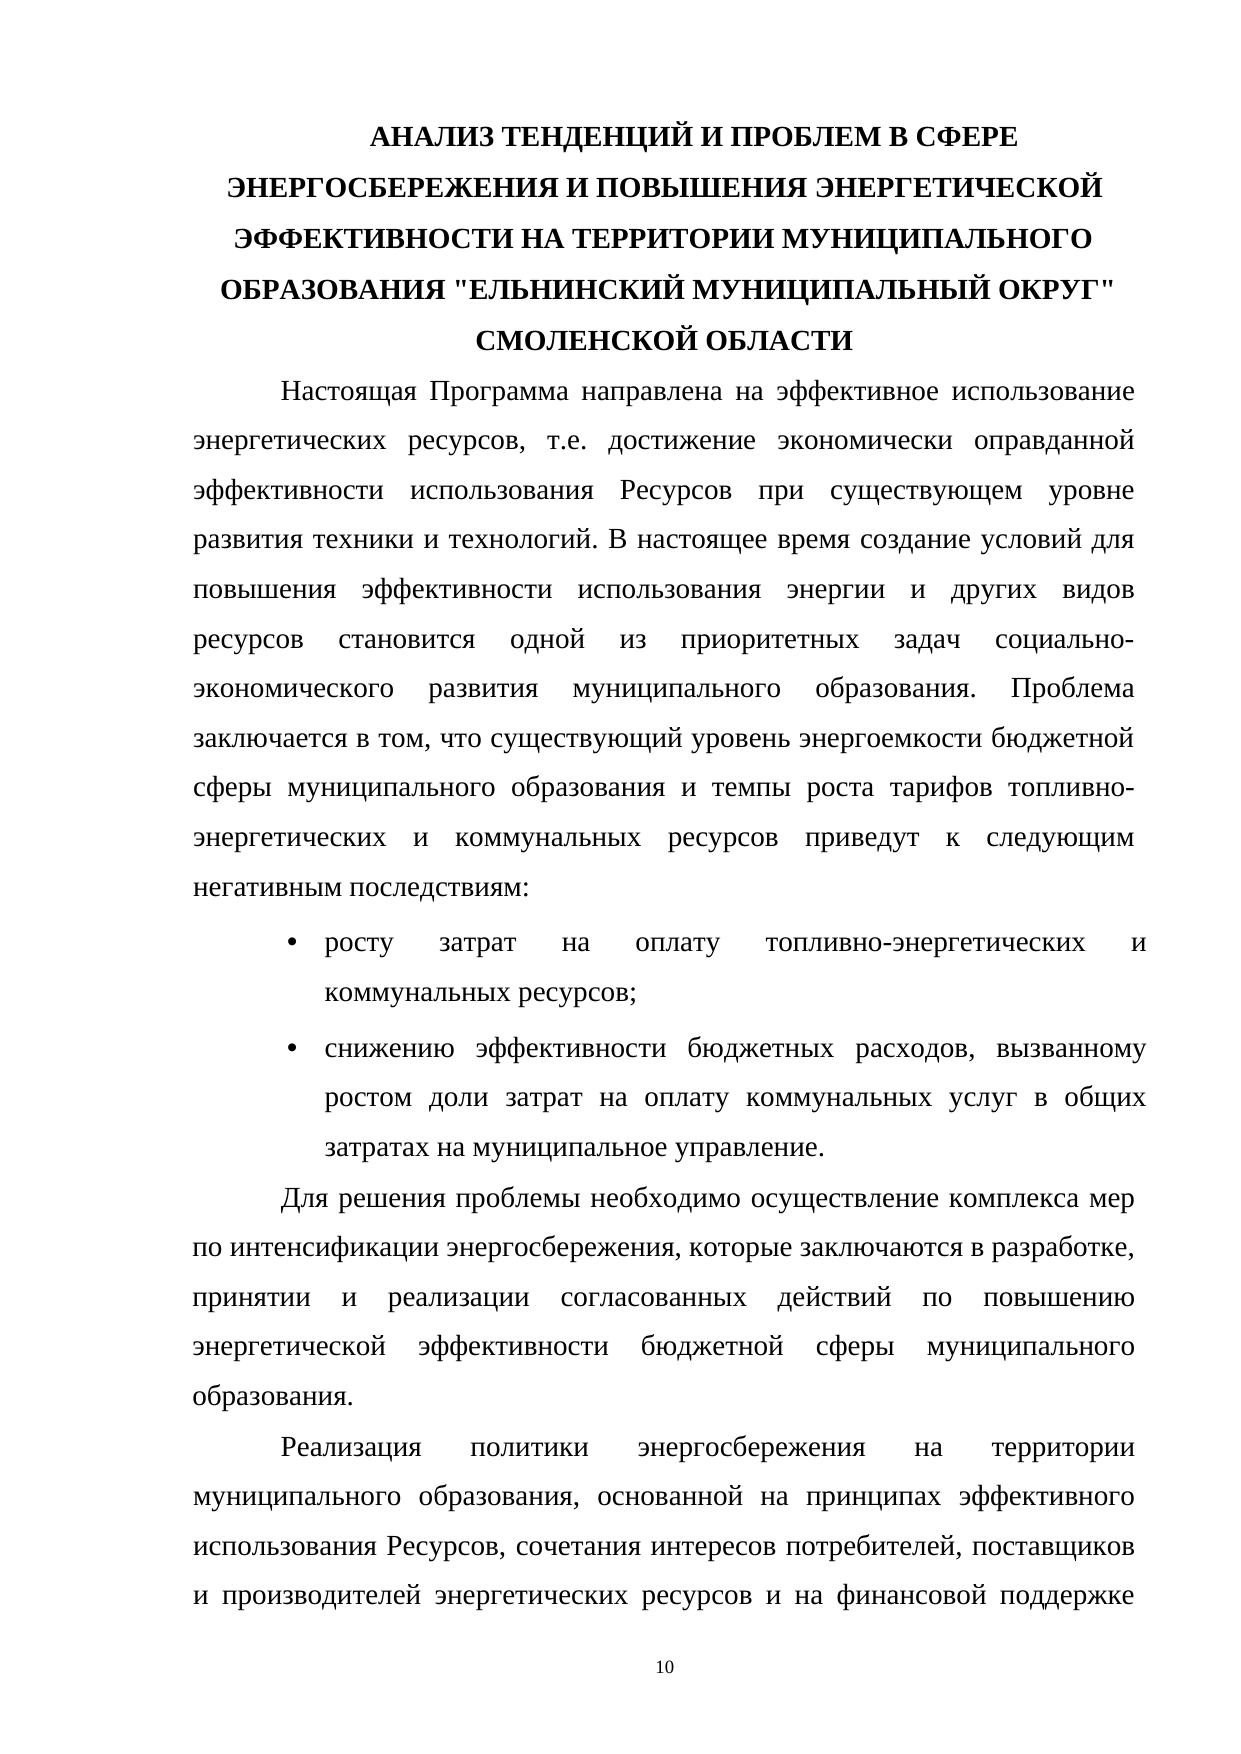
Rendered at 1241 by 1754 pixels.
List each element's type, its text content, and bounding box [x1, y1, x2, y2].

text АНАЛИЗ ТЕНДЕНЦИЙ И ПРОБЛЕМ В СФЕРЕ [369, 119, 1159, 153]
subtitle СМОЛЕНСКОЙ ОБЛАСТИ [191, 323, 1137, 356]
list росту затрат на оплату топливно-энергетических и коммунальных ресурсов; [287, 924, 1147, 1007]
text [193, 1429, 1136, 1611]
text ЭФФЕКТИВНОСТИ НА ТЕРРИТОРИИ МУНИЦИПАЛЬНОГО [233, 221, 1159, 254]
text Для решения проблемы необходимо осуществление комплекса мер по интенсификации энергосбережения, которые заключаются в разработке, принятии и реализации согласованных действий по повышению энергетической эффективности бюджетной сферы муниципального образования. [192, 1180, 1136, 1412]
list снижению эффективности бюджетных расходов, вызванному ростом доли затрат на оплату коммунальных услуг в общих затратах на муниципальное управление. [287, 1030, 1147, 1163]
text Настоящая Программа направлена на эффективное использование энергетических ресурсов, т.е. достижение экономически оправданной эффективности использования Ресурсов при существующем уровне развития техники и технологий. В настоящее время создание условий для повышения эффективности использования энергии и других видов ресурсов становится одной из приоритетных задач социально-экономического развития муниципального образования. Проблема заключается в том, что существующий уровень энергоемкости бюджетной сферы муниципального образования и темпы роста тарифов топливно-энергетических и коммунальных ресурсов приведут к следующим негативным последствиям: [193, 373, 1135, 902]
text ОБРАЗОВАНИЯ "ЕЛЬНИНСКИЙ МУНИЦИПАЛЬНЫЙ ОКРУГ" [220, 272, 1159, 305]
text ЭНЕРГОСБЕРЕЖЕНИЯ И ПОВЫШЕНИЯ ЭНЕРГЕТИЧЕСКОЙ [226, 170, 1159, 204]
